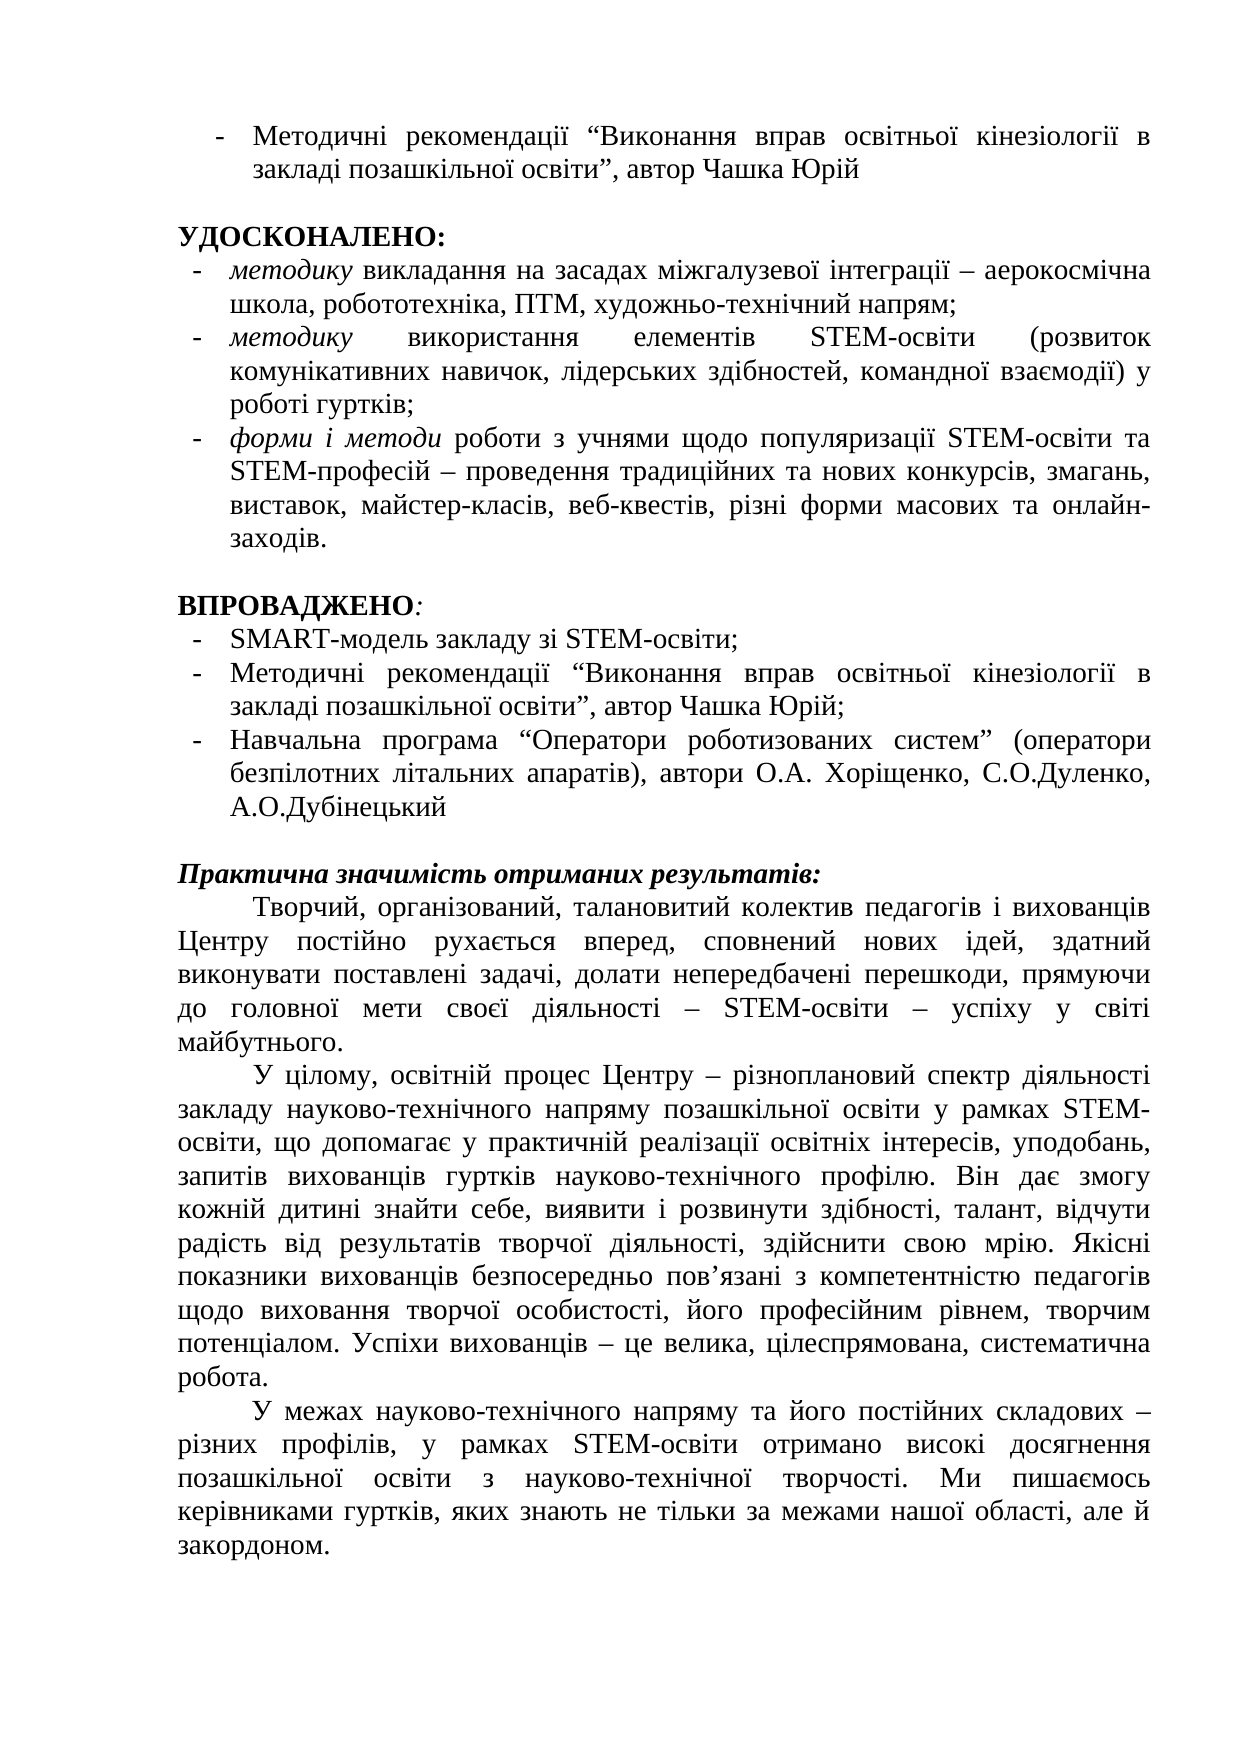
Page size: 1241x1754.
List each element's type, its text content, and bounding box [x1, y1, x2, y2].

text УДОСКОНАЛЕНО: [177, 219, 1152, 252]
text Практична значимість отриманих результатів: [177, 856, 1152, 889]
list методику використання елементів STEM-освіти (розвиток комунікативних навичок, лідерських здібностей, командної взаємодії) у роботі гуртків; [192, 319, 1152, 420]
list Методичні рекомендації “Виконання вправ освітньої кінезіології в закладі позашкільної освіти”, автор Чашка Юрій; [192, 655, 1152, 722]
text Творчий, організований, талановитий колектив педагогів і вихованців Центру постійно рухається вперед, сповнений нових ідей, здатний виконувати поставлені задачі, долати непередбачені перешкоди, прямуючи до головної мети своєї діяльності – STEM-освіти – успіху у світі майбутнього. [177, 889, 1152, 1057]
text У цілому, освітній процес Центру – різноплановий спектр діяльності закладу науково-технічного напряму позашкільної освіти у рамках STEM-освіти, що допомагає у практичній реалізації освітніх інтересів, уподобань, запитів вихованців гуртків науково-технічного профілю. Він дає змогу кожній дитині знайти себе, виявити і розвинути здібності, талант, відчути радість від результатів творчої діяльності, здійснити свою мрію. Якісні показники вихованців безпосередньо пов’язані з компетентністю педагогів щодо виховання творчої особистості, його професійним рівнем, творчим потенціалом. Успіхи вихованців – це велика, цілеспрямована, систематична робота. [177, 1057, 1152, 1393]
list методику викладання на засадах міжгалузевої інтеграції – аерокосмічна школа, робототехніка, ПТМ, художньо-технічний напрям; [192, 252, 1152, 319]
list Методичні рекомендації “Виконання вправ освітньої кінезіології в закладі позашкільної освіти”, автор Чашка Юрій [215, 118, 1152, 185]
list SMART-модель закладу зі STEM-освіти; [192, 621, 1152, 655]
list форми і методи роботи з учнями щодо популяризації STEM-освіти та STEM-професій – проведення традиційних та нових конкурсів, змагань, виставок, майстер-класів, веб-квестів, різні форми масових та онлайн-заходів. [192, 420, 1152, 554]
text У межах науково-технічного напряму та його постійних складових – різних профілів, у рамках STEM-освіти отримано високі досягнення позашкільної освіти з науково-технічної творчості. Ми пишаємось керівниками гуртків, яких знають не тільки за межами нашої області, але й закордоном. [177, 1393, 1152, 1560]
text ВПРОВАДЖЕНО: [177, 588, 1152, 621]
list Навчальна програма “Оператори роботизованих систем” (оператори безпілотних літальних апаратів), автори О.А. Хоріщенко, С.О.Дуленко, А.О.Дубінецький [192, 722, 1152, 822]
